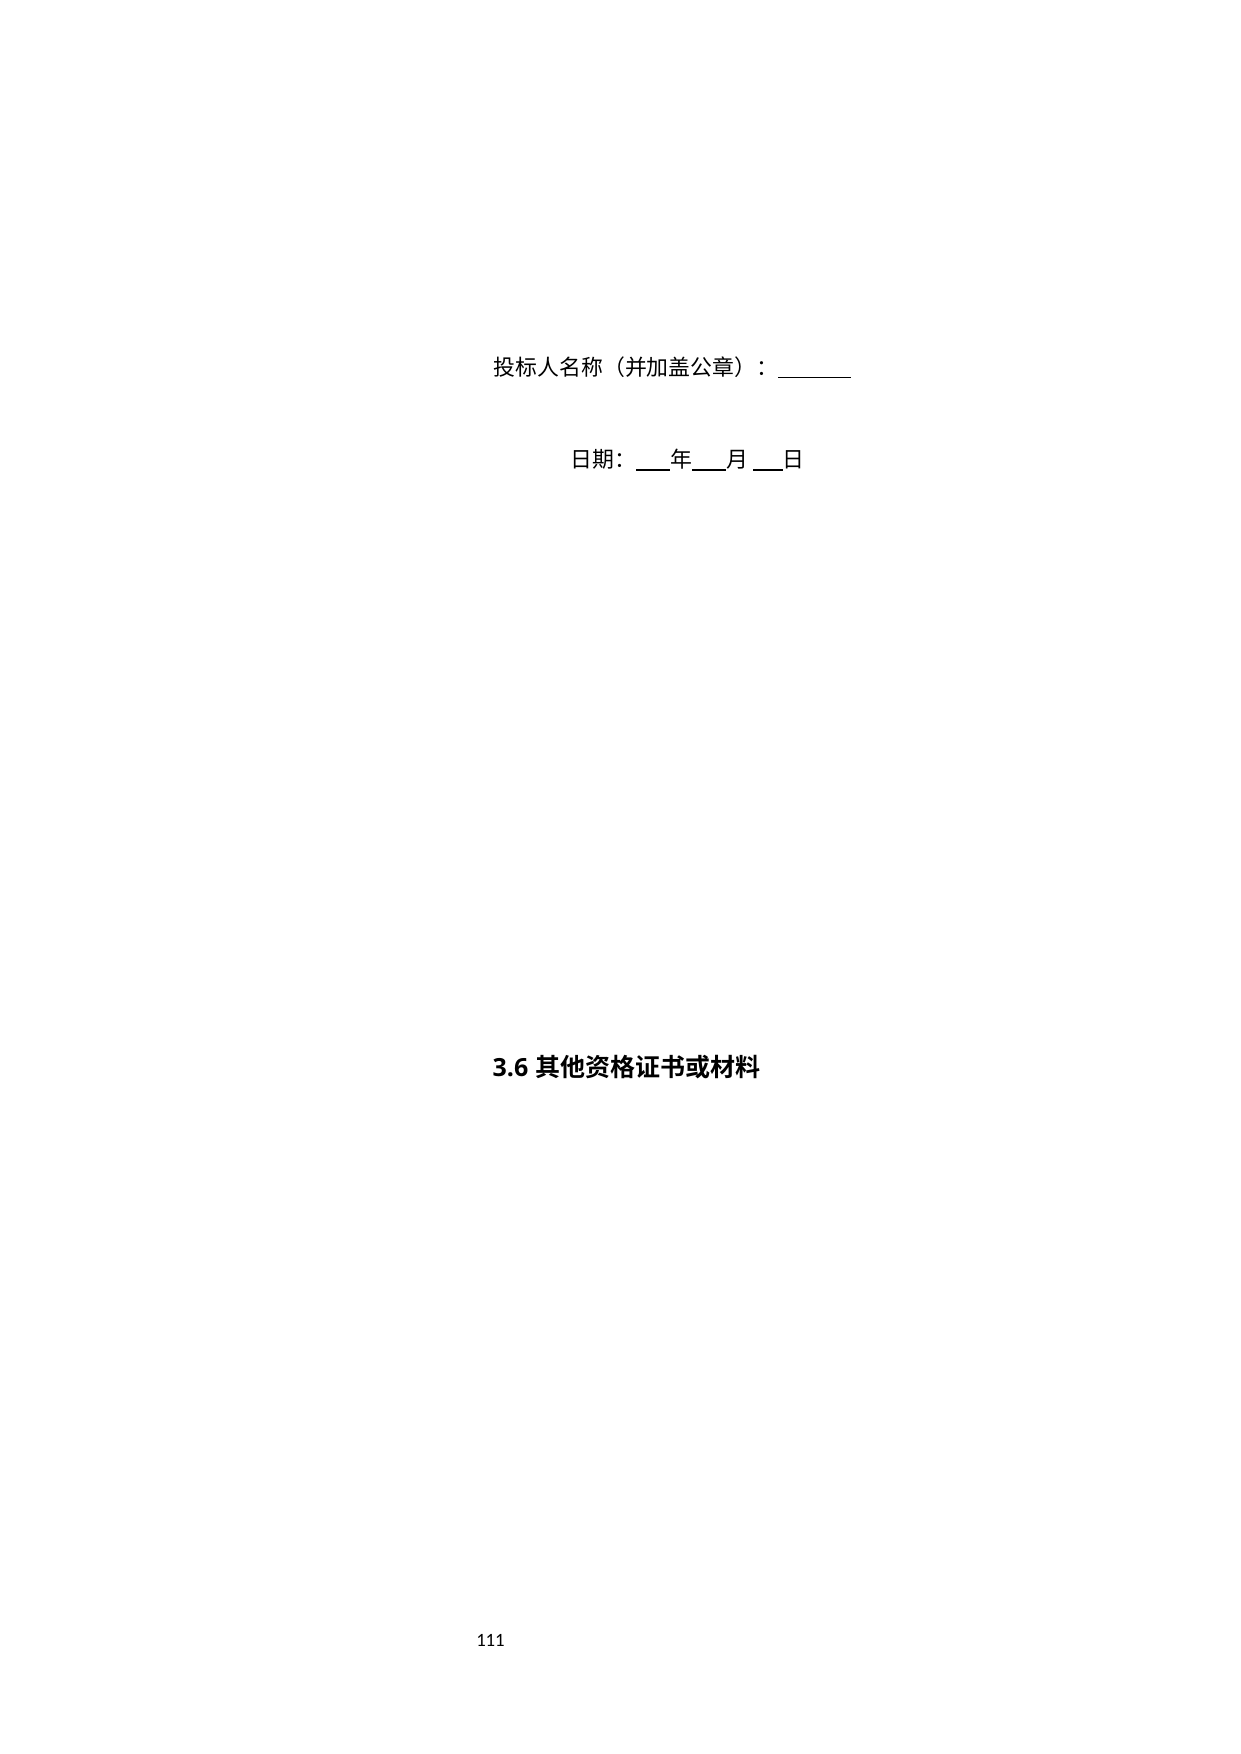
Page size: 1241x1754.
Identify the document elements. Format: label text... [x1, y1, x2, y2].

text 投标人名称（并加盖公章）： [165, 349, 1087, 381]
text 3.6 其他资格证书或材料 [165, 1033, 1087, 1098]
text 日期： 年 月 日 [165, 442, 1087, 473]
